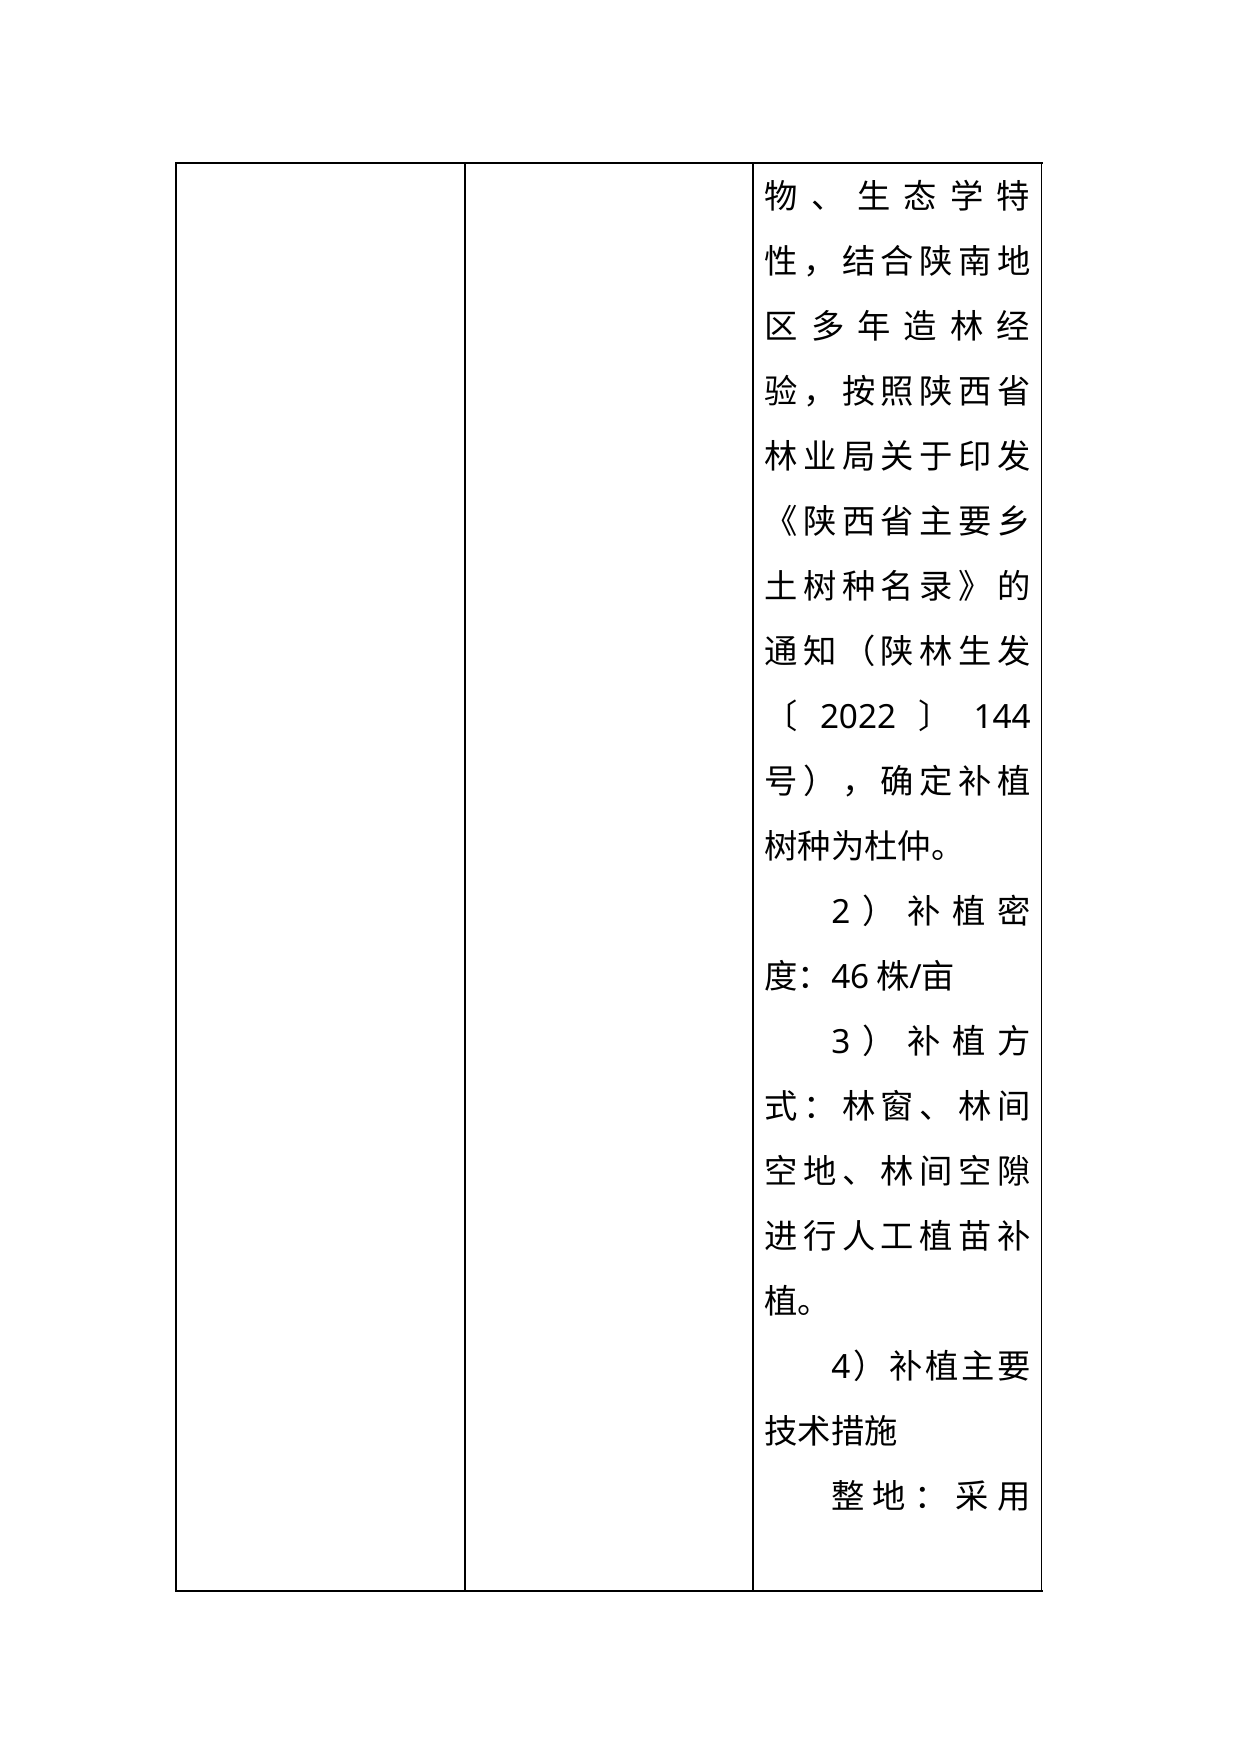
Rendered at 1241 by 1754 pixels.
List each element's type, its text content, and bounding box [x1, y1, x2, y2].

table_cell [466, 164, 752, 1590]
table_cell 1 [177, 164, 464, 1590]
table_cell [754, 164, 1041, 1590]
